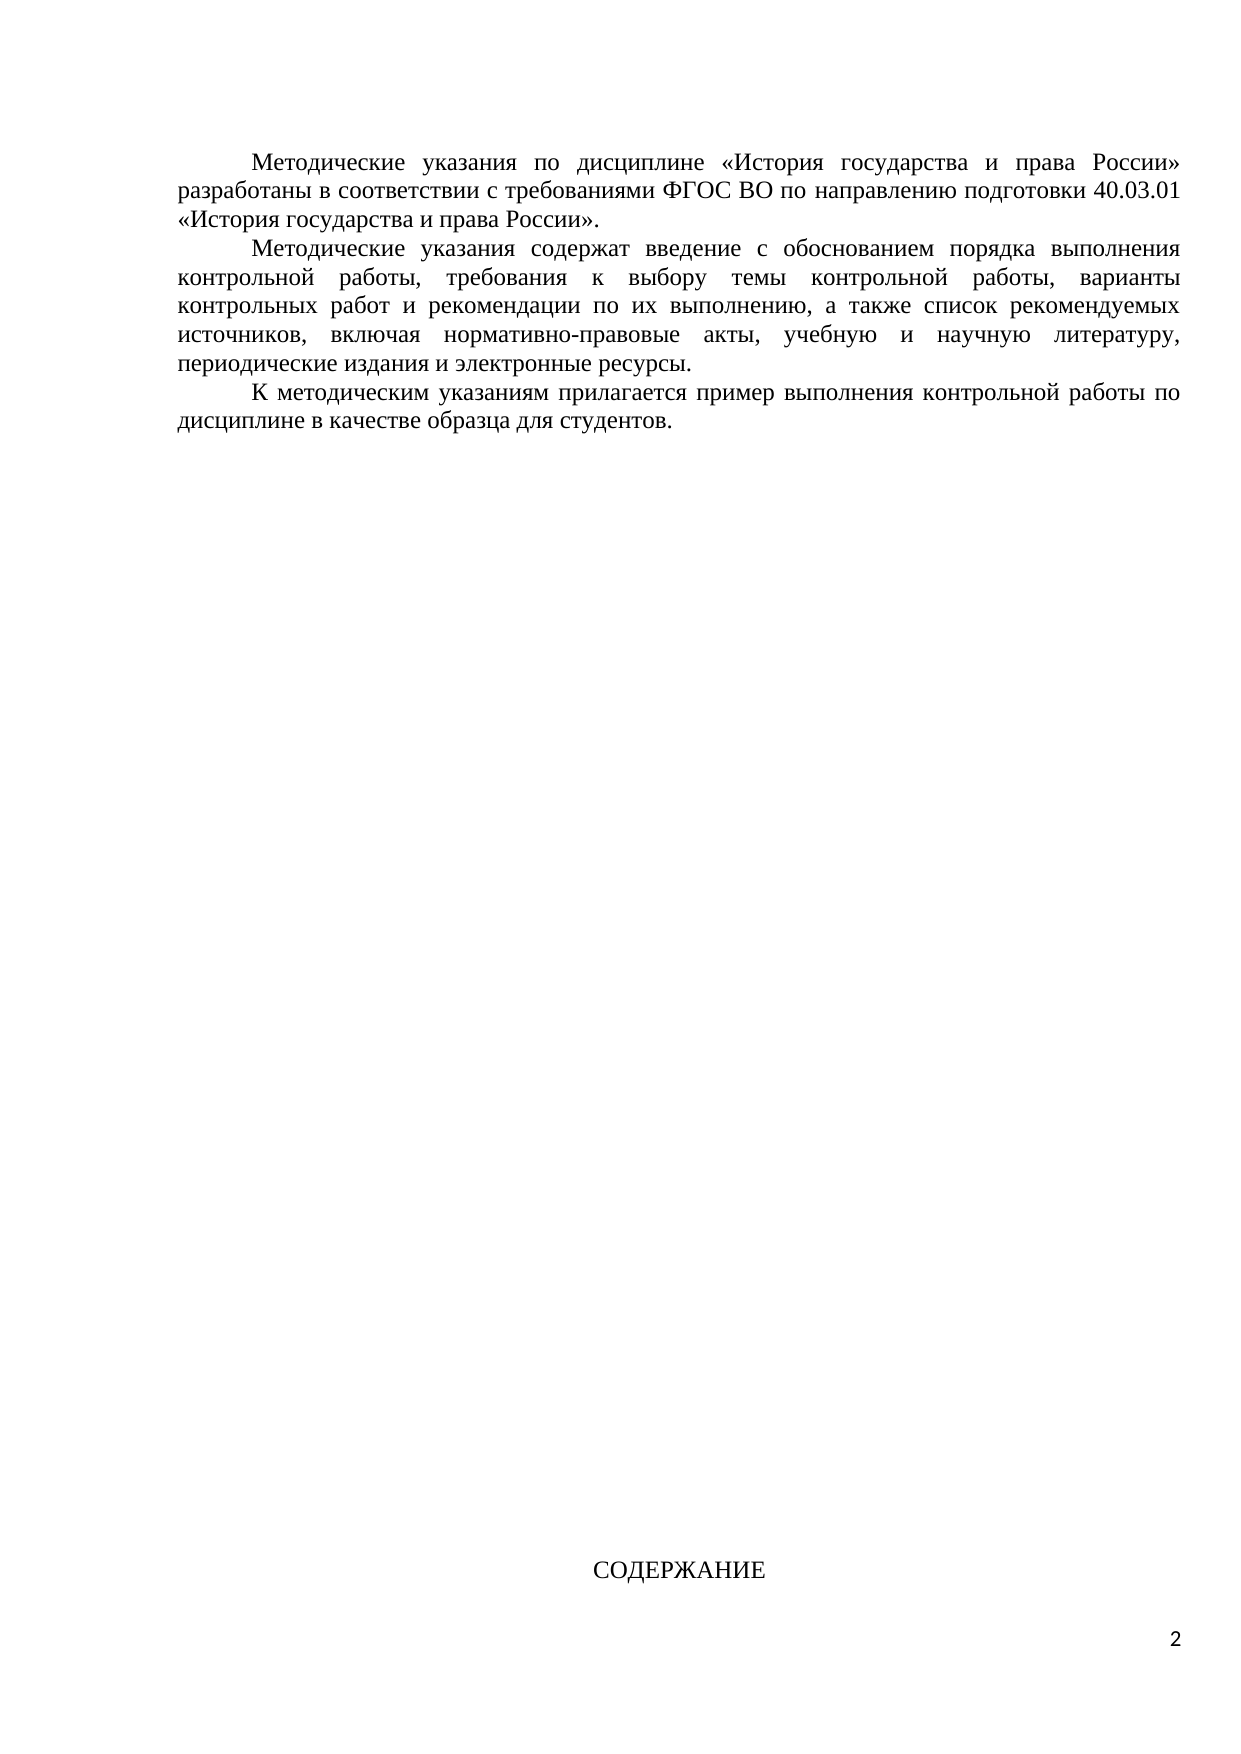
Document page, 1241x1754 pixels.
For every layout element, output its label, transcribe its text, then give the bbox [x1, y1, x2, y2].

text СОДЕРЖАНИЕ [177, 1556, 1181, 1584]
text К методическим указаниям прилагается пример выполнения контрольной работы по дисциплине в качестве образца для студентов. [177, 377, 1181, 434]
text Методические указания содержат введение с обоснованием порядка выполнения контрольной работы, требования к выбору темы контрольной работы, варианты контрольных работ и рекомендации по их выполнению, а также список рекомендуемых источников, включая нормативно-правовые акты, учебную и научную литературу, периодические издания и электронные ресурсы. [177, 233, 1181, 377]
text Методические указания по дисциплине «История государства и права России» разработаны в соответствии с требованиями ФГОС ВО по направлению подготовки 40.03.01 «История государства и права России». [177, 147, 1181, 233]
